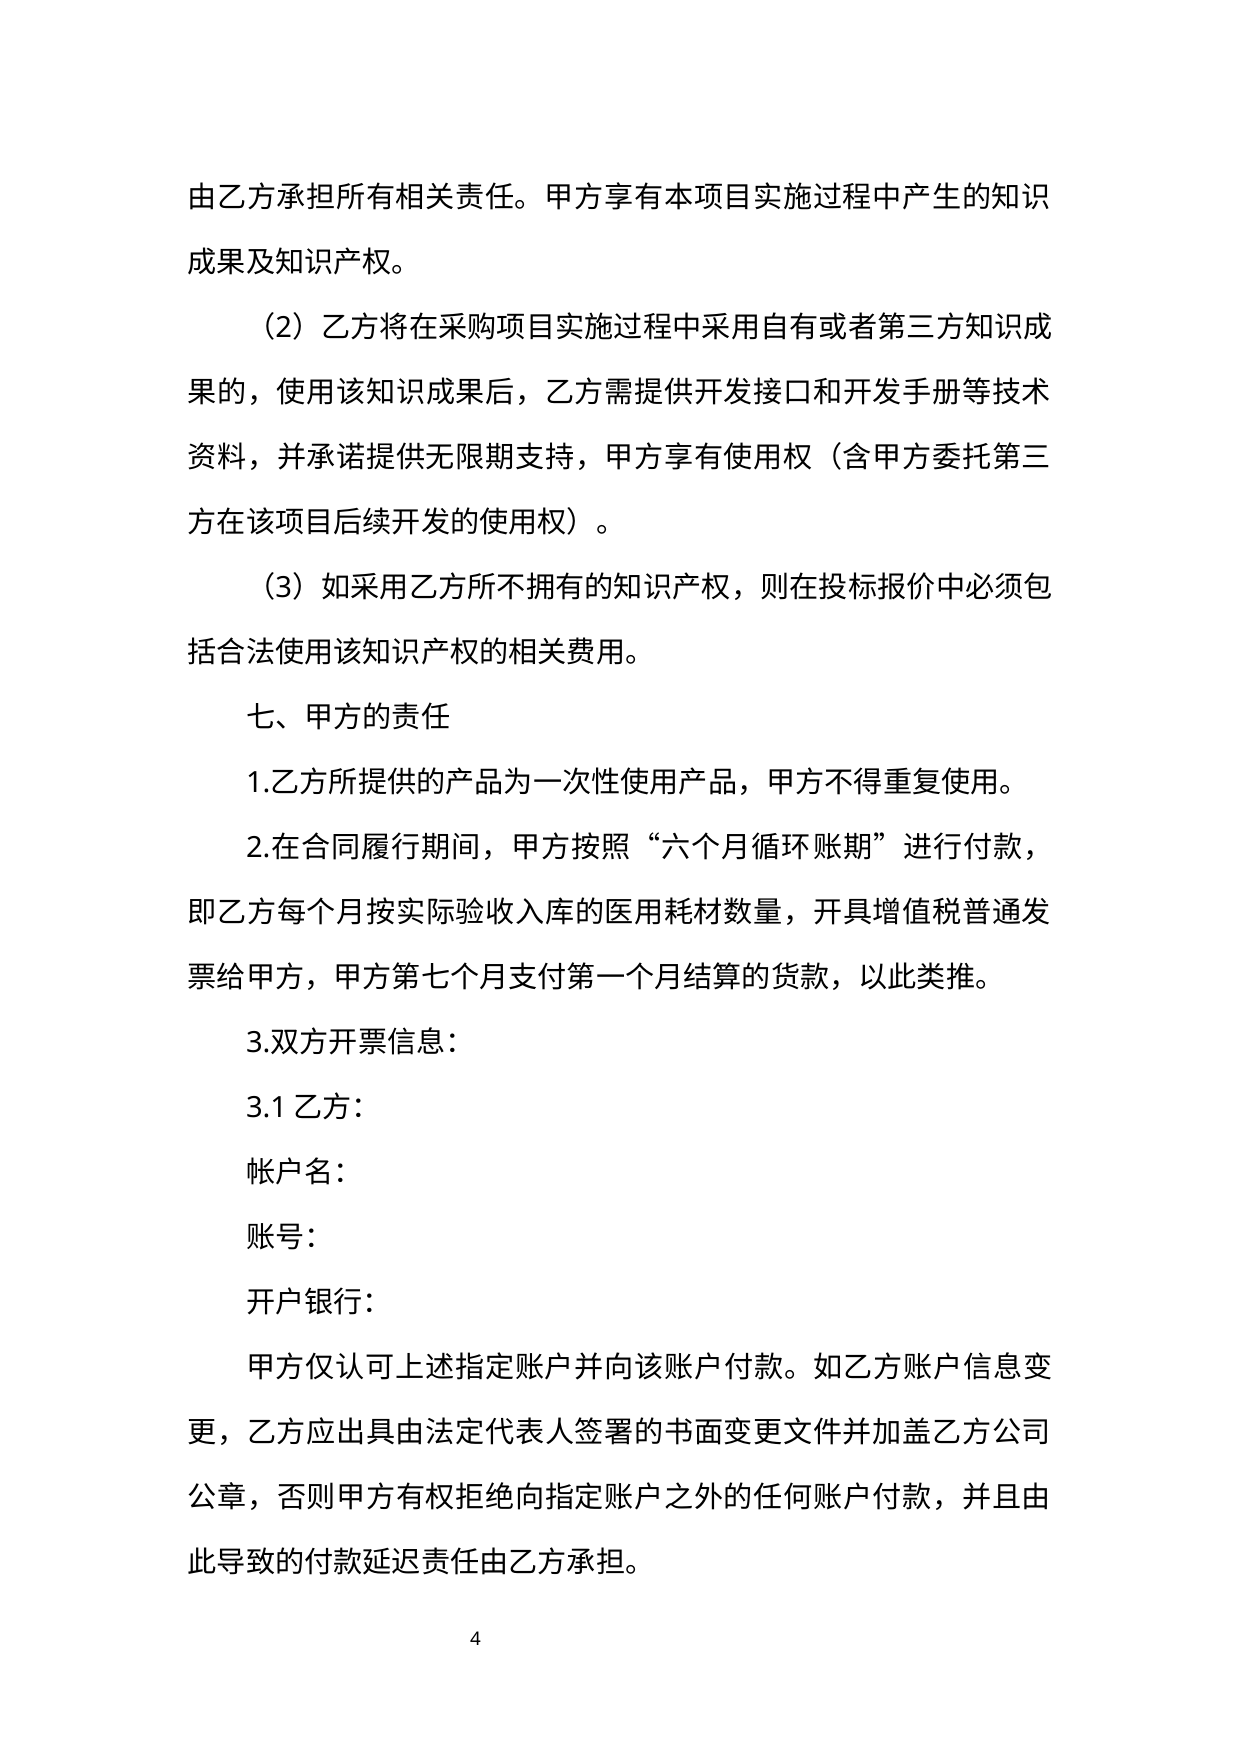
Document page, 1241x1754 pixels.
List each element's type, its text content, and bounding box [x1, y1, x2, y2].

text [187, 162, 1053, 292]
text 3.1乙方： [187, 1072, 1053, 1137]
text 甲方仅认可上述指定账户并向该账户付款。如乙方账户信息变更，乙方应出具由法定代表人签署的书面变更文件并加盖乙方公司公章，否则甲方有权拒绝向指定账户之外的任何账户付款，并且由此导致的付款延迟责任由乙方承担。 [187, 1332, 1053, 1592]
text 七、甲方的责任 [187, 682, 1053, 747]
text 开户银行： [187, 1267, 1053, 1332]
text （2）乙方将在采购项目实施过程中采用自有或者第三方知识成果的，使用该知识成果后，乙方需提供开发接口和开发手册等技术资料，并承诺提供无限期支持，甲方享有使用权（含甲方委托第三方在该项目后续开发的使用权）。 [187, 292, 1053, 552]
text （3）如采用乙方所不拥有的知识产权，则在投标报价中必须包括合法使用该知识产权的相关费用。 [187, 552, 1053, 682]
text 帐户名： [187, 1137, 1053, 1202]
text 3.双方开票信息： [187, 1007, 1053, 1072]
text 2.在合同履行期间，甲方按照“六个月循环账期”进行付款，即乙方每个月按实际验收入库的医用耗材数量，开具增值税普通发票给甲方，甲方第七个月支付第一个月结算的货款，以此类推。 [187, 812, 1053, 1007]
text 1.乙方所提供的产品为一次性使用产品，甲方不得重复使用。 [187, 747, 1053, 812]
text 账号： [187, 1202, 1053, 1267]
